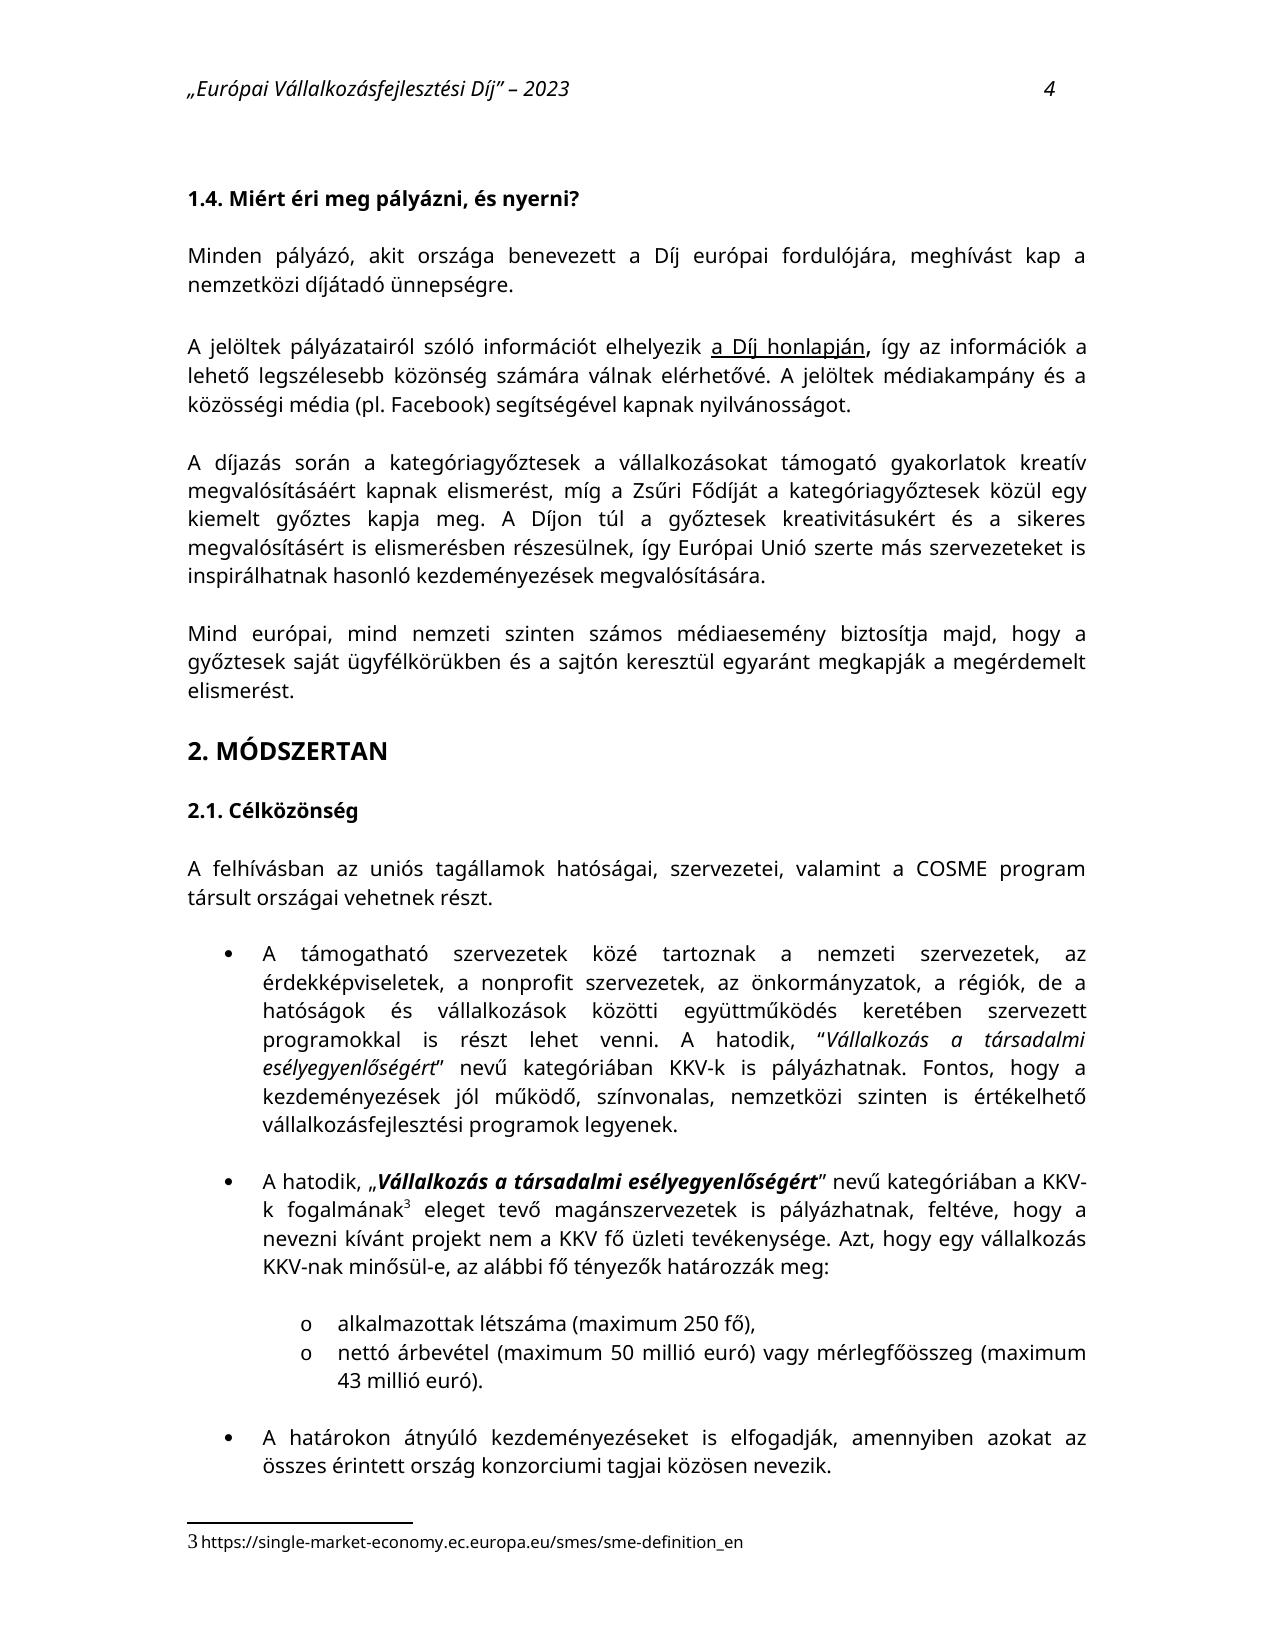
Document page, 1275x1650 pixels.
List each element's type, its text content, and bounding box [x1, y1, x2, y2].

list A hatodik, „Vállalkozás a társadalmi esélyegyenlőségért” nevű kategóriában a KKV-k fogalmának eleget tevő magánszervezetek is pályázhatnak, feltéve, hogy a nevezni kívánt projekt nem a KKV fő üzleti tevékenysége. Azt, hogy egy vállalkozás KKV-nak minősül-e, az alábbi fő tényezők határozzák meg: [225, 1167, 1087, 1281]
text A felhívásban az uniós tagállamok hatóságai, szervezetei, valamint a COSME program társult országai vehetnek részt. [187, 854, 1087, 911]
text Mind európai, mind nemzeti szinten számos médiaesemény biztosítja majd, hogy a győztesek saját ügyfélkörükben és a sajtón keresztül egyaránt megkapják a megérdemelt elismerést. [187, 619, 1087, 704]
list alkalmazottak létszáma (maximum 250 fő), [300, 1309, 1087, 1338]
list A határokon átnyúló kezdeményezéseket is elfogadják, amennyiben azokat az összes érintett ország konzorciumi tagjai közösen nevezik. [225, 1423, 1087, 1480]
text A jelöltek pályázatairól szóló információt elhelyezik a Díj honlapján, így az információk a lehető legszélesebb közönség számára válnak elérhetővé. A jelöltek médiakampány és a közösségi média (pl. Facebook) segítségével kapnak nyilvánosságot. [187, 327, 1087, 418]
subtitle 2. MÓDSZERTAN [187, 733, 1087, 767]
subtitle 1.4. Miért éri meg pályázni, és nyerni? [187, 184, 1087, 212]
text Minden pályázó, akit országa benevezett a Díj európai fordulójára, meghívást kap a nemzetközi díjátadó ünnepségre. [187, 241, 1087, 298]
list nettó árbevétel (maximum 50 millió euró) vagy mérlegfőösszeg (maximum 43 millió euró). [300, 1338, 1087, 1395]
subtitle 2.1. Célközönség [187, 797, 1087, 825]
text A díjazás során a kategóriagyőztesek a vállalkozásokat támogató gyakorlatok kreatív megvalósításáért kapnak elismerést, míg a Zsűri Fődíját a kategóriagyőztesek közül egy kiemelt győztes kapja meg. A Díjon túl a győztesek kreativitásukért és a sikeres megvalósításért is elismerésben részesülnek, így Európai Unió szerte más szervezeteket is inspirálhatnak hasonló kezdeményezések megvalósítására. [187, 448, 1087, 590]
list A támogatható szervezetek közé tartoznak a nemzeti szervezetek, az érdekképviseletek, a nonprofit szervezetek, az önkormányzatok, a régiók, de a hatóságok és vállalkozások közötti együttműködés keretében szervezett programokkal is részt lehet venni. A hatodik, “Vállalkozás a társadalmi esélyegyenlőségért” nevű kategóriában KKV-k is pályázhatnak. Fontos, hogy a kezdeményezések jól működő, színvonalas, nemzetközi szinten is értékelhető vállalkozásfejlesztési programok legyenek. [225, 939, 1087, 1139]
